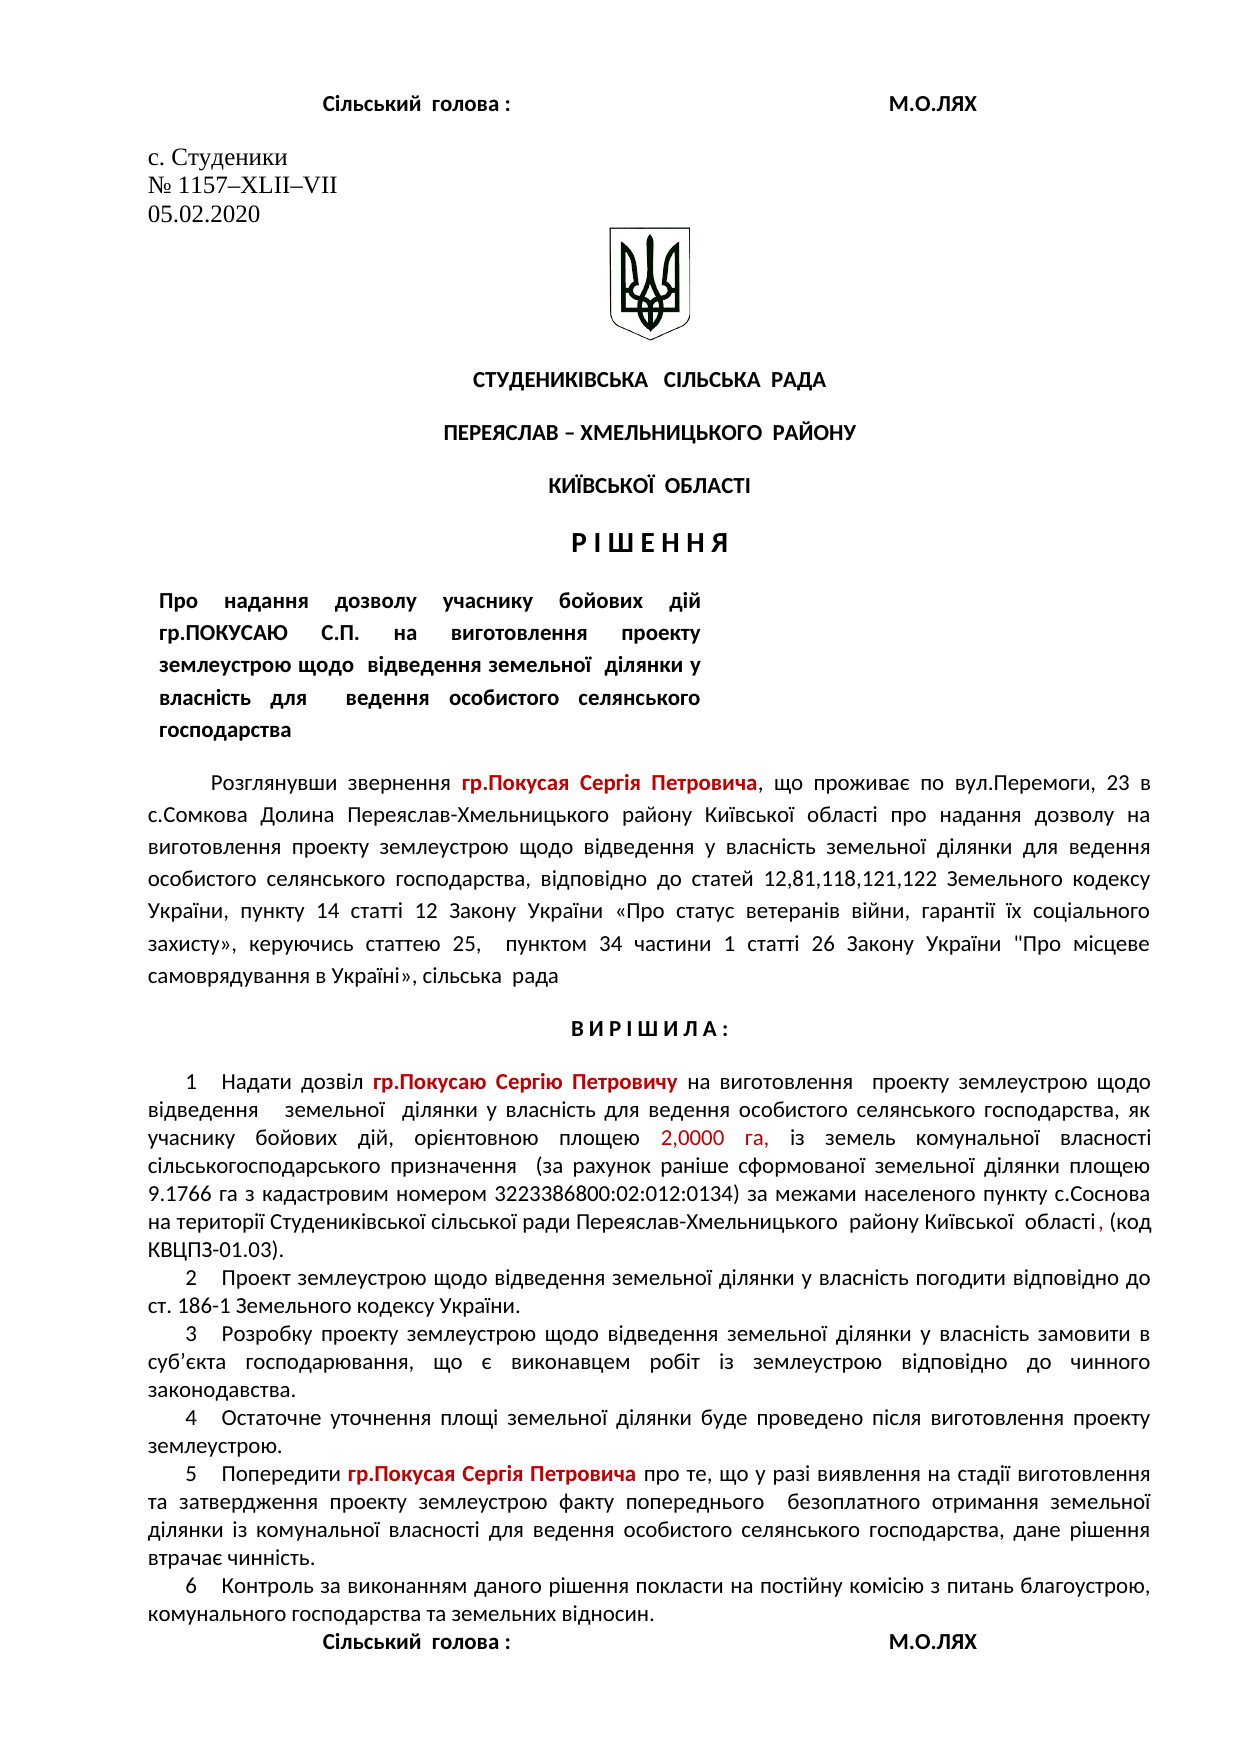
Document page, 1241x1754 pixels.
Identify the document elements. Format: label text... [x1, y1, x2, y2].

table_header Про надання дозволу учаснику бойових дій гр.ПОКУСАЮ С.П. на виготовлення проекту землеустрою щодо відведення земельної ділянки у власність для ведення особистого селянського господарства [148, 586, 712, 768]
list Проект землеустрою щодо відведення земельної ділянки у власність погодити відповідно до ст. 186-1 Земельного кодексу України. [148, 1263, 1152, 1319]
text Р І Ш Е Н Н Я [148, 524, 1152, 560]
list Контроль за виконанням даного рішення покласти на постійну комісію з питань благоустрою, комунального господарства та земельних відносин. [148, 1571, 1152, 1627]
text с. Студеники [148, 142, 1152, 170]
picture [609, 227, 691, 341]
text № 1157–XLІІ–VІІ [148, 170, 1152, 199]
text Сільський голова : М.О.ЛЯХ [148, 1627, 1152, 1655]
list Остаточне уточнення площі земельної ділянки буде проведено після виготовлення проекту землеустрою. [148, 1403, 1152, 1459]
text В И Р І Ш И Л А : [148, 1014, 1152, 1042]
text КИЇВСЬКОЇ ОБЛАСТІ [148, 471, 1152, 499]
text ПЕРЕЯСЛАВ – ХМЕЛЬНИЦЬКОГО РАЙОНУ [148, 418, 1152, 446]
text Сільський голова : М.О.ЛЯХ [148, 89, 1152, 117]
text СТУДЕНИКІВСЬКА СІЛЬСЬКА РАДА [148, 365, 1152, 393]
list Попередити гр.Покусая Сергія Петровича про те, що у разі виявлення на стадії виготовлення та затвердження проекту землеустрою факту попереднього безоплатного отримання земельної ділянки із комунальної власності для ведення особистого селянського господарства, дане рішення втрачає чинність. [148, 1459, 1152, 1571]
list Надати дозвіл гр.Покусаю Сергію Петровичу на виготовлення проекту землеустрою щодо відведення земельної ділянки у власність для ведення особистого селянського господарства, як учаснику бойових дій, орієнтовною площею 2,0000 га, із земель комунальної власності сільськогосподарського призначення (за рахунок раніше сформованої земельної ділянки площею 9.1766 га з кадастровим номером 3223386800:02:012:0134) за межами населеного пункту с.Соснова на території Студениківської сільської ради Переяслав-Хмельницького району Київської області, (код КВЦПЗ-01.03). [148, 1067, 1152, 1263]
text 05.02.2020 [148, 199, 1152, 228]
list Розробку проекту землеустрою щодо відведення земельної ділянки у власність замовити в суб’єкта господарювання, що є виконавцем робіт із землеустрою відповідно до чинного законодавства. [148, 1319, 1152, 1403]
text Розглянувши звернення гр.Покусая Сергія Петровича, що проживає по вул.Перемоги, 23 в с.Сомкова Долина Переяслав-Хмельницького району Київської області про надання дозволу на виготовлення проекту землеустрою щодо відведення у власність земельної ділянки для ведення особистого селянського господарства, відповідно до статей 12,81,118,121,122 Земельного кодексу України, пункту 14 статті 12 Закону України «Про статус ветеранів війни, гарантії їх соціального захисту», керуючись статтею 25, пунктом 34 частини 1 статті 26 Закону України "Про місцеве самоврядування в Україні», сільська рада [148, 768, 1152, 989]
